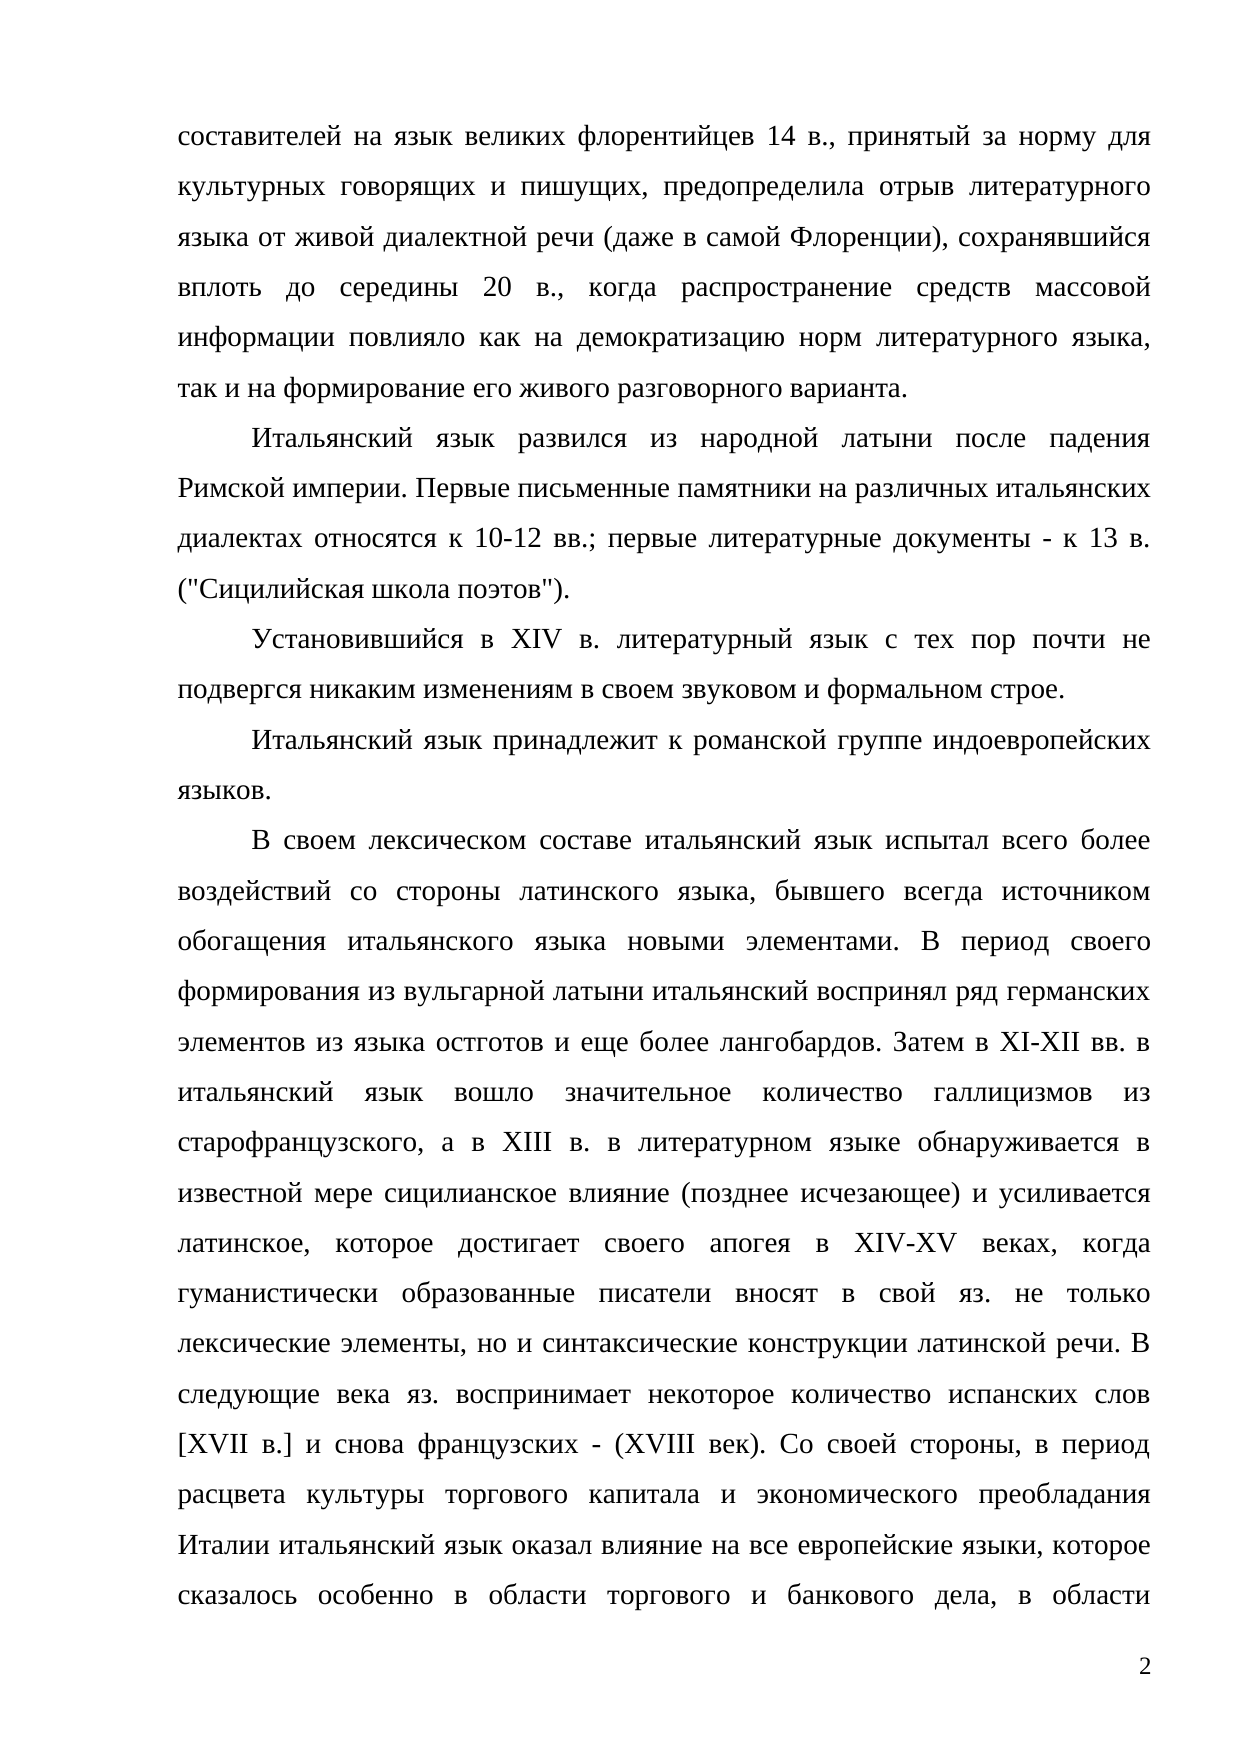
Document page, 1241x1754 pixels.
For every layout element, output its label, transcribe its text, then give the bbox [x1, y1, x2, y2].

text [177, 118, 1152, 403]
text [177, 822, 1152, 1611]
text Установившийся в XIV в. литературный язык с тех пор почти не подвергся никаким изменениям в своем звуковом и формальном строе. [177, 621, 1152, 705]
text Итальянский язык развился из народной латыни после падения Римской империи. Первые письменные памятники на различных итальянских диалектах относятся к 10-12 вв.; первые литературные документы - к 13 в. ("Сицилийская школа поэтов"). [177, 420, 1152, 604]
text Итальянский язык принадлежит к романской группе индоевропейских языков. [177, 722, 1152, 806]
